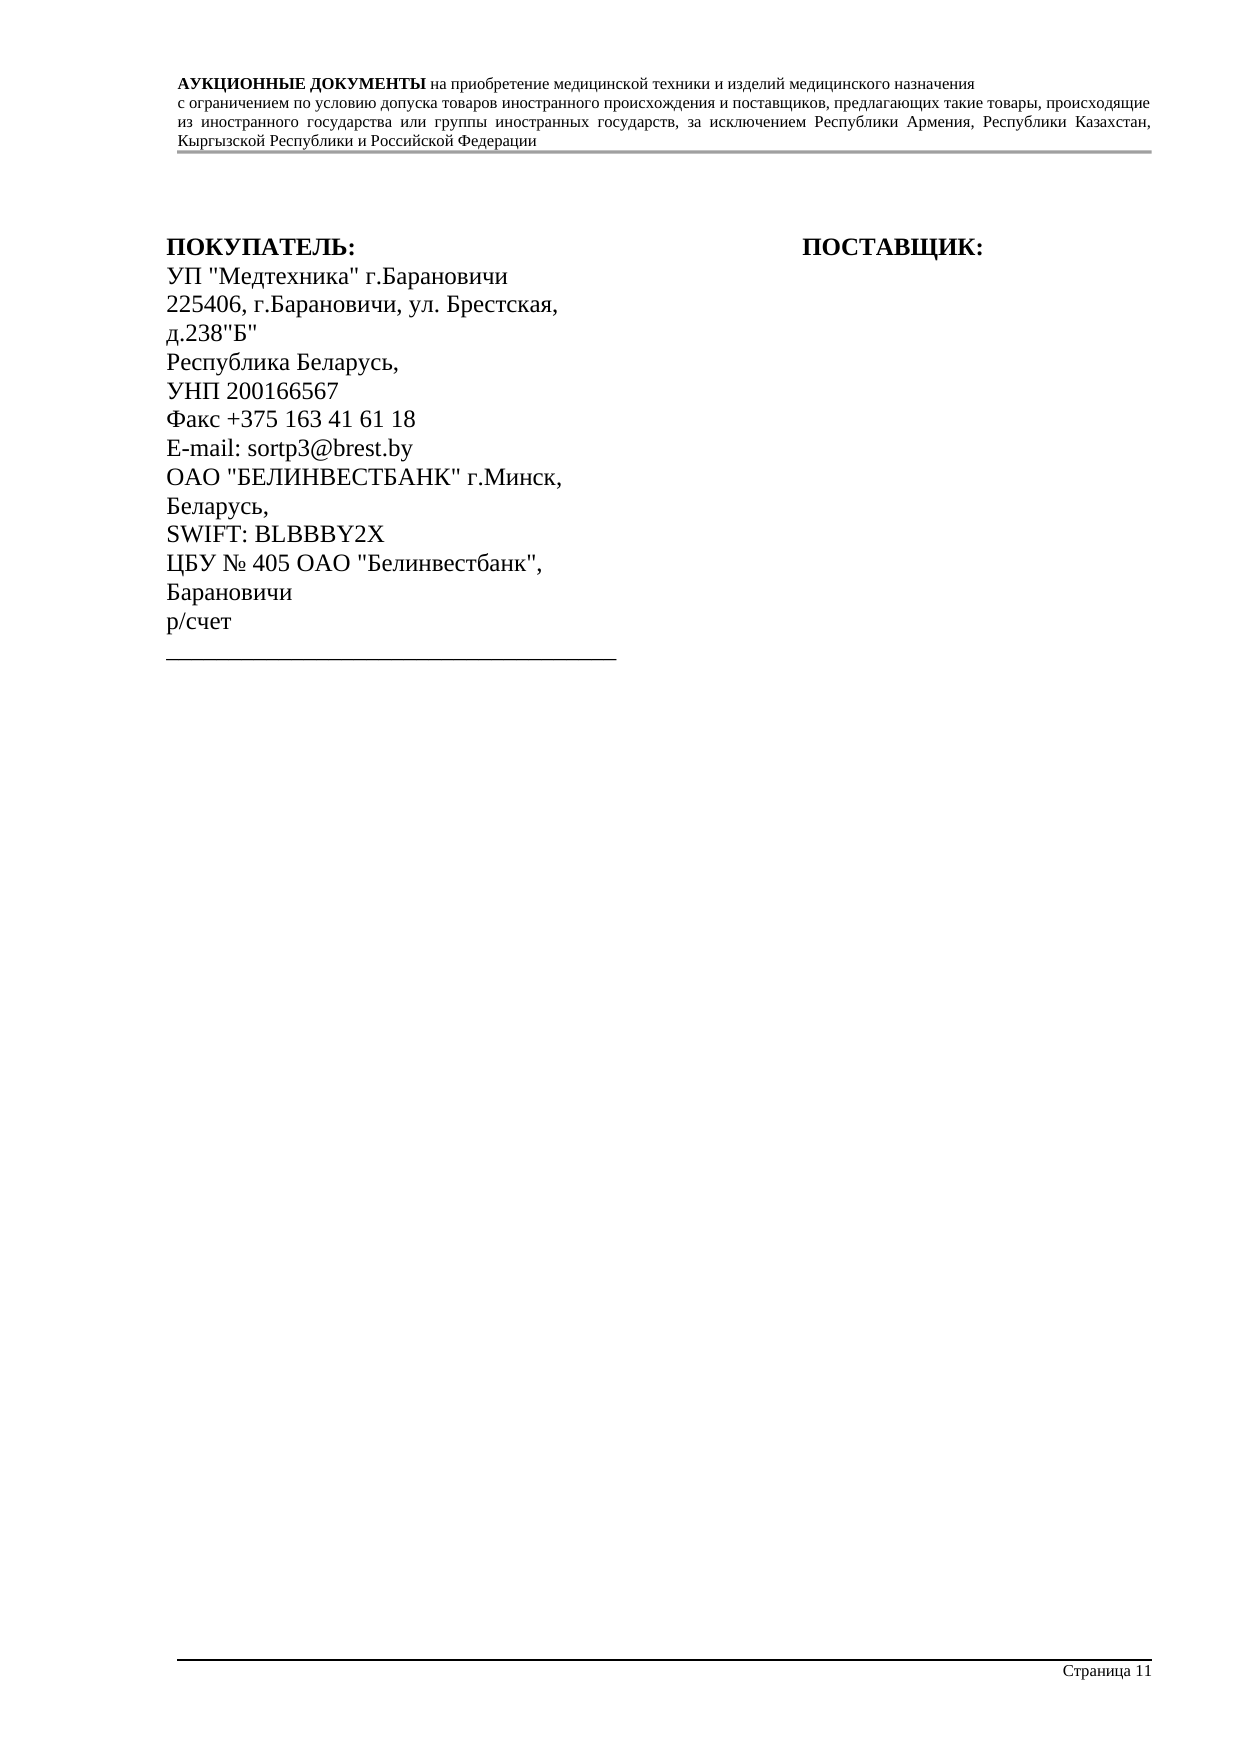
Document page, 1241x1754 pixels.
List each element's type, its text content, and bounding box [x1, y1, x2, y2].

table_header ПОСТАВЩИК: [653, 232, 1152, 692]
table_header ПОКУПАТЕЛЬ: УП "Медтехника" г.Барановичи 225406, г.Барановичи, ул. Брестская, д.238"Б" Республика Беларусь, УНП 200166567 Факс +375 163 41 61 18 E-mail: sortp3@brest.by ОАО "БЕЛИНВЕСТБАНК" г.Минск, Беларусь, SWIFT: BLBBBY2X ЦБУ № 405 ОАО "Белинвестбанк", Барановичи р/счет ____________________________________ [155, 232, 653, 692]
